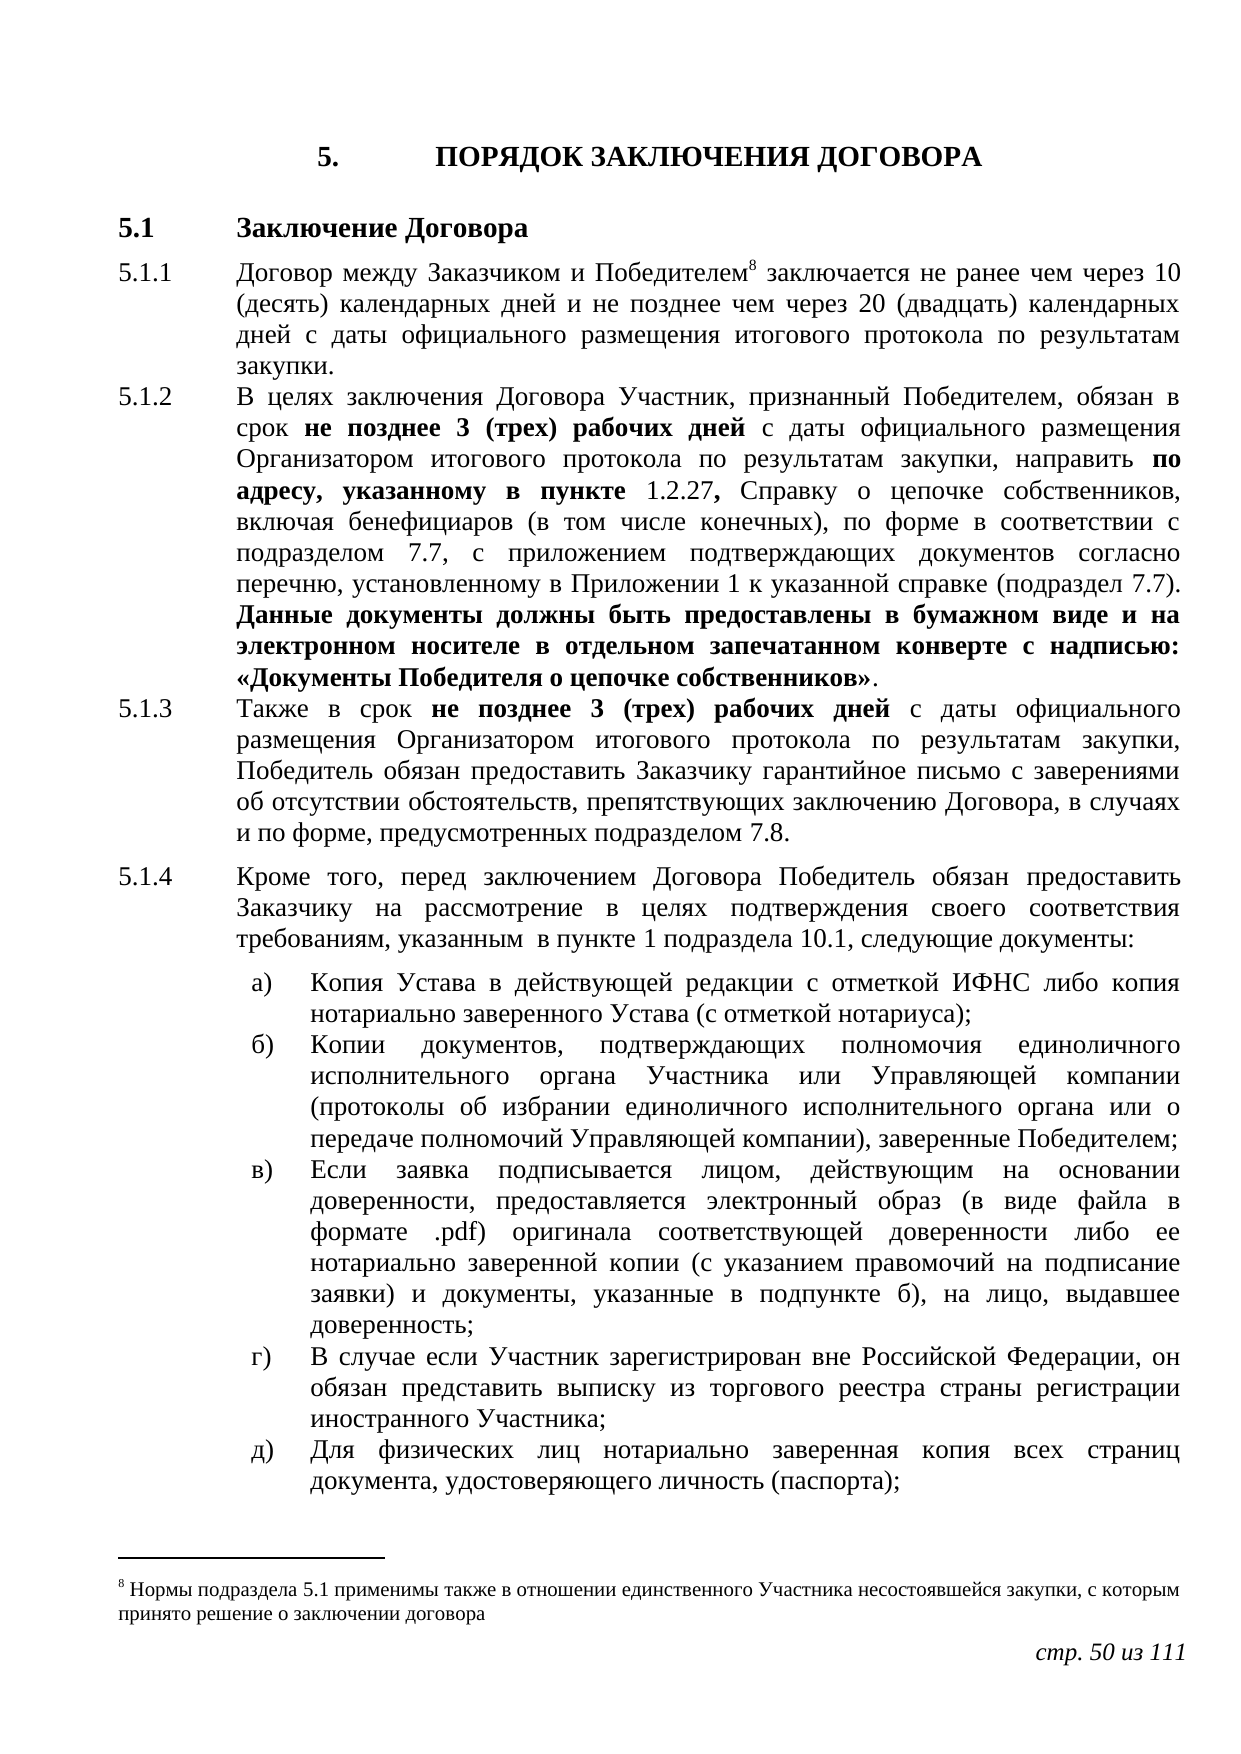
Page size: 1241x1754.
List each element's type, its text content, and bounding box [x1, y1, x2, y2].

list В случае если Участник зарегистрирован вне Российской Федерации, он обязан представить выписку из торгового реестра страны регистрации иностранного Участника; [251, 1340, 1181, 1433]
subtitle ПОРЯДОК ЗАКЛЮЧЕНИЯ ДОГОВОРА [118, 139, 1181, 172]
list В целях заключения Договора Участник, признанный Победителем, обязан в срок не позднее 3 (трех) рабочих дней с даты официального размещения Организатором итогового протокола по результатам закупки, направить по адресу, указанному в пункте 1.2.27, Справку о цепочке собственников, включая бенефициаров (в том числе конечных), по форме в соответствии с подразделом 7.7, с приложением подтверждающих документов согласно перечню, установленному в Приложении 1 к указанной справке (подраздел 7.7). Данные документы должны быть предоставлены в бумажном виде и на электронном носителе в отдельном запечатанном конверте с надписью: «Документы Победителя о цепочке собственников». [118, 380, 1181, 692]
list Также в срок не позднее 3 (трех) рабочих дней с даты официального размещения Организатором итогового протокола по результатам закупки, Победитель обязан предоставить Заказчику гарантийное письмо с заверениями об отсутствии обстоятельств, препятствующих заключению Договора, в случаях и по форме, предусмотренных подразделом 7.8. [118, 692, 1181, 847]
list Кроме того, перед заключением Договора Победитель обязан предоставить Заказчику на рассмотрение в целях подтверждения своего соответствия требованиям, указанным в пункте 1 подраздела 10.1, следующие документы: [118, 860, 1181, 953]
subtitle Заключение Договора [118, 210, 1181, 243]
list Для физических лиц нотариально заверенная копия всех страниц документа, удостоверяющего личность (паспорта); [251, 1433, 1181, 1495]
list Если заявка подписывается лицом, действующим на основании доверенности, предоставляется электронный образ (в виде файла в формате .pdf) оригинала соответствующей доверенности либо ее нотариально заверенной копии (с указанием правомочий на подписание заявки) и документы, указанные в подпункте б), на лицо, выдавшее доверенность; [251, 1153, 1181, 1340]
list Копия Устава в действующей редакции с отметкой ИФНС либо копия нотариально заверенного Устава (с отметкой нотариуса); [251, 966, 1181, 1028]
list Копии документов, подтверждающих полномочия единоличного исполнительного органа Участника или Управляющей компании (протоколы об избрании единоличного исполнительного органа или о передаче полномочий Управляющей компании), заверенные Победителем; [251, 1028, 1181, 1153]
list Договор между Заказчиком и Победителем заключается не ранее чем через 10 (десять) календарных дней и не позднее чем через 20 (двадцать) календарных дней с даты официального размещения итогового протокола по результатам закупки. [118, 256, 1181, 380]
